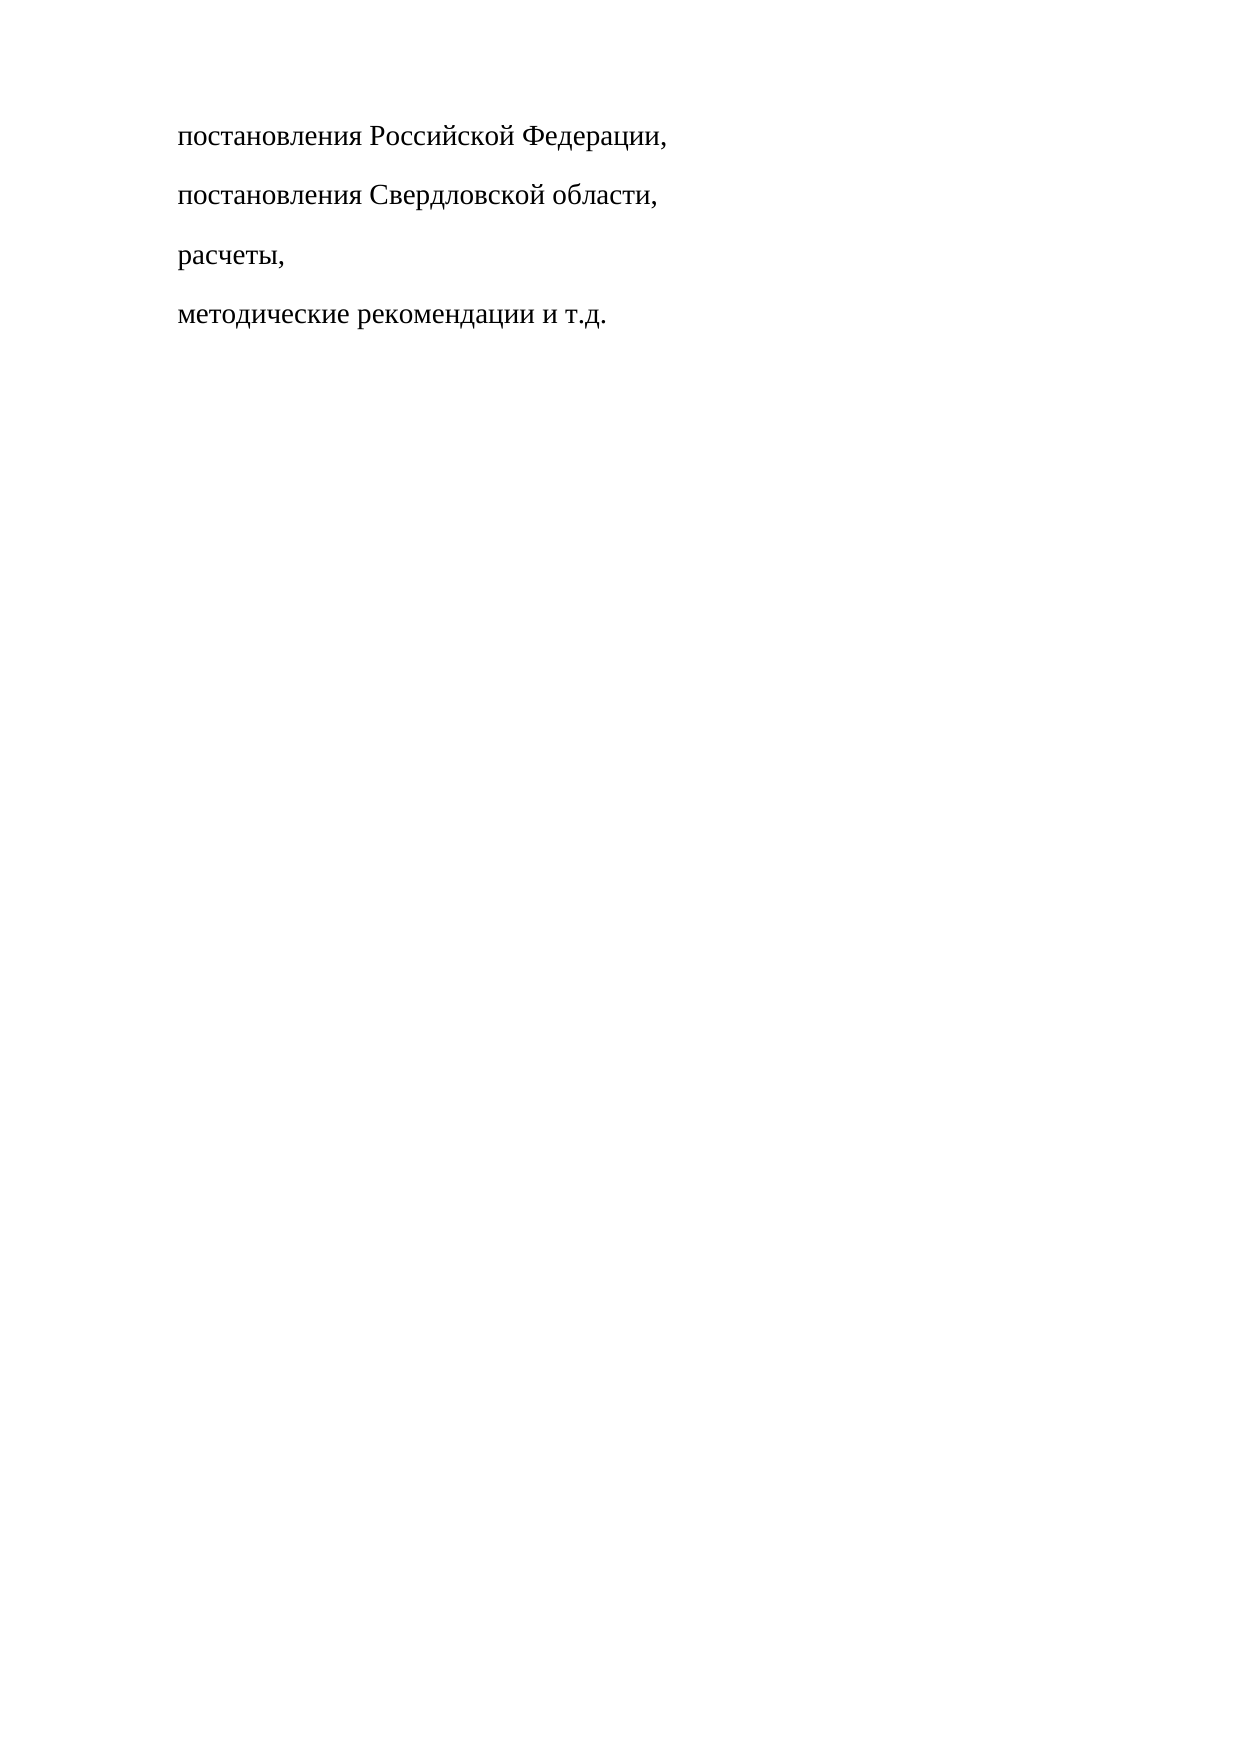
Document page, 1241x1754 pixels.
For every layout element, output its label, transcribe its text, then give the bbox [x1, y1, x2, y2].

text постановления Российской Федерации, [177, 118, 1152, 152]
text постановления Свердловской области, [177, 177, 1152, 211]
text методические рекомендации и т.д. [177, 296, 1152, 330]
text расчеты, [177, 237, 1152, 270]
